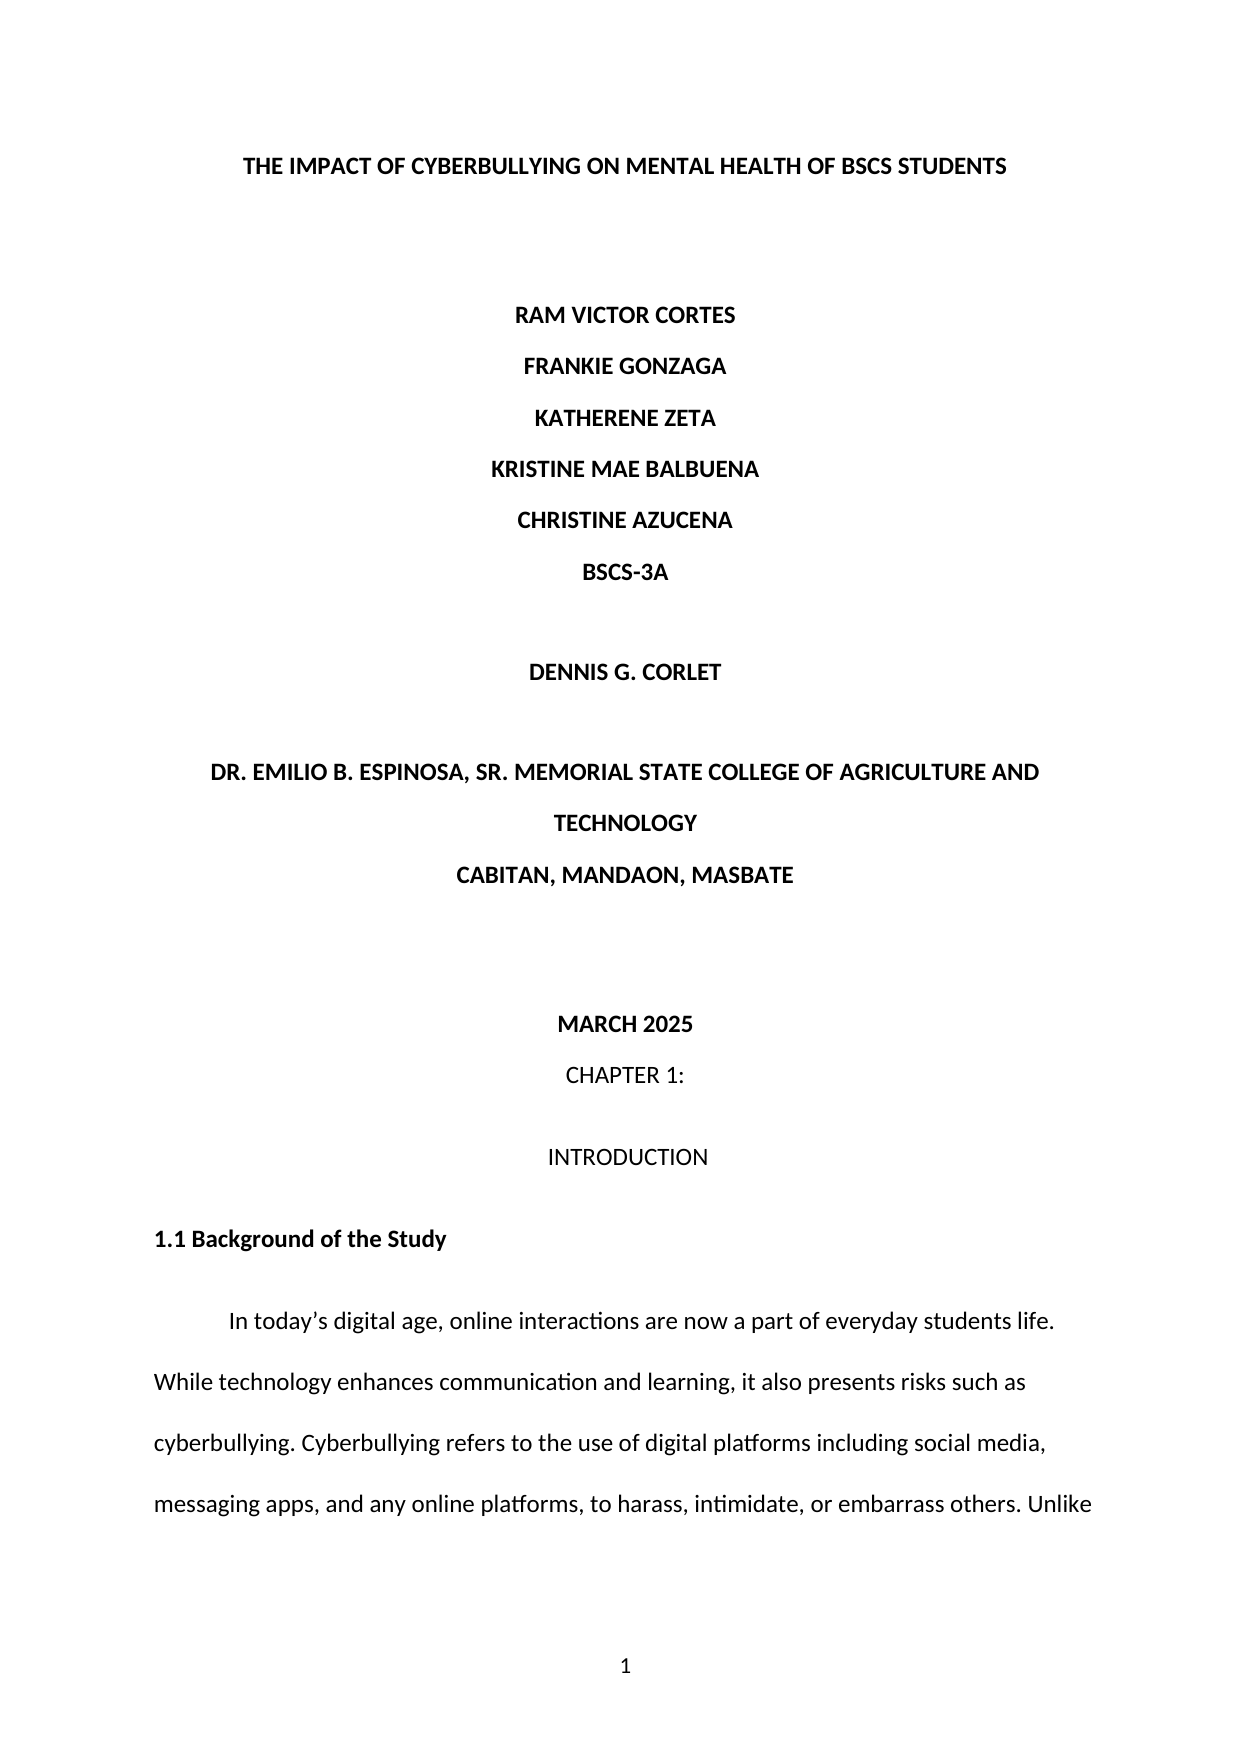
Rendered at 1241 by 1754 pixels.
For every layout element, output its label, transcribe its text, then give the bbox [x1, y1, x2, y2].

text FRANKIE GONZAGA [154, 350, 1097, 381]
text KATHERENE ZETA [154, 402, 1097, 432]
text TECHNOLOGY [154, 808, 1097, 838]
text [154, 1305, 1097, 1519]
text 1.1 Background of the Study [154, 1223, 1097, 1254]
text KRISTINE MAE BALBUENA [154, 453, 1097, 484]
text CABITAN, MANDAON, MASBATE [154, 859, 1097, 889]
text DENNIS G. CORLET [154, 656, 1097, 687]
text MARCH 2025 [154, 1008, 1097, 1038]
text THE IMPACT OF CYBERBULLYING ON MENTAL HEALTH OF BSCS STUDENTS [154, 150, 1097, 181]
text CHRISTINE AZUCENA [154, 504, 1097, 535]
text BSCS-3A [154, 556, 1097, 586]
text INTRODUCTION [154, 1141, 1097, 1172]
text DR. EMILIO B. ESPINOSA, SR. MEMORIAL STATE COLLEGE OF AGRICULTURE AND [154, 756, 1097, 787]
text CHAPTER 1: [154, 1059, 1097, 1090]
text RAM VICTOR CORTES [154, 299, 1097, 329]
